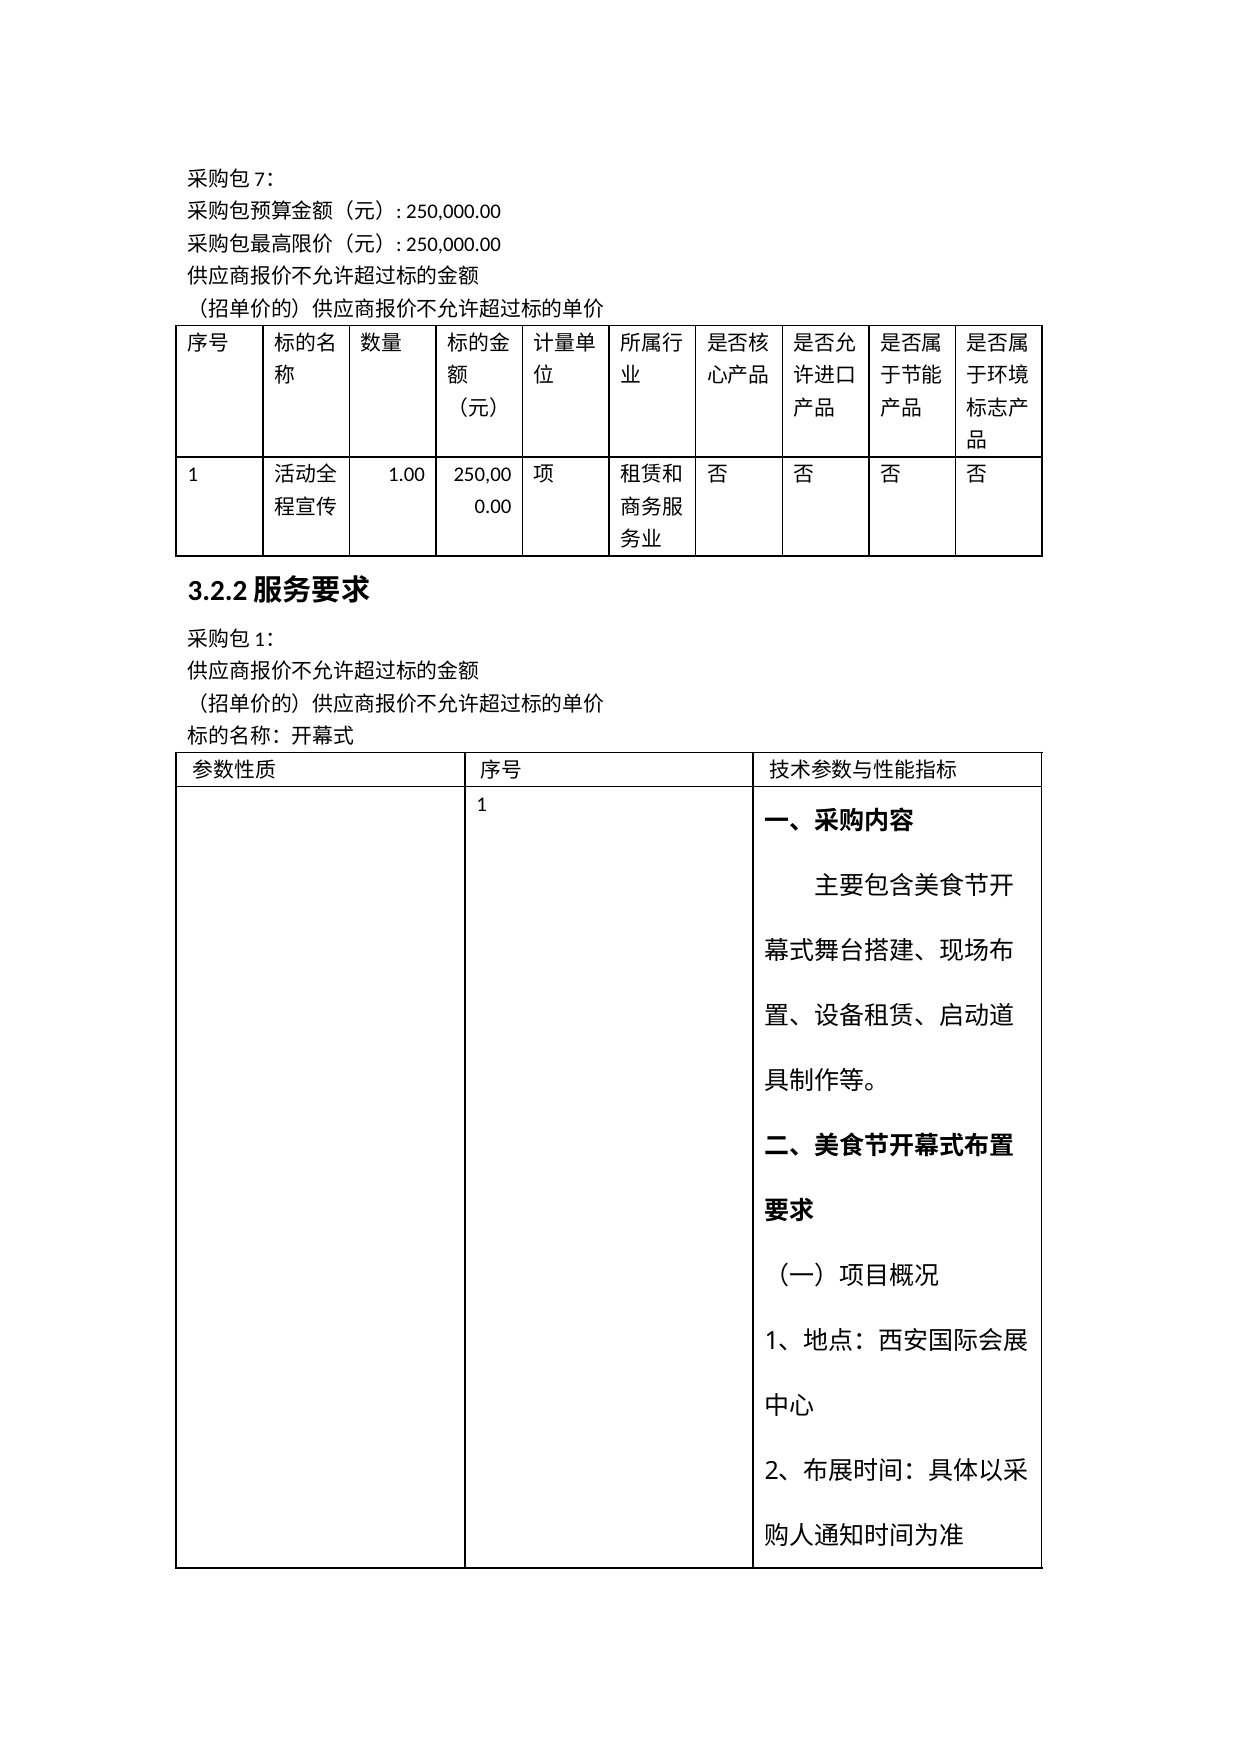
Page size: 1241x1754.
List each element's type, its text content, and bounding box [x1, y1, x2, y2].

table_header 所属行业 [610, 326, 695, 456]
table_header 标的名称 [264, 326, 349, 456]
table_cell 租赁和商务服务业 [610, 458, 695, 555]
text 采购包7： [187, 162, 1053, 194]
table_header 参数性质 [177, 753, 464, 786]
text 采购包最高限价（元）: 250,000.00 [187, 227, 1053, 259]
text 供应商报价不允许超过标的金额 [187, 259, 1053, 292]
table_cell 1.00 [350, 458, 435, 555]
table_cell 250,000.00 [437, 458, 522, 555]
table_header 标的金额 （元） [437, 326, 522, 456]
table_cell 1 [466, 787, 752, 1567]
table_header 计量单位 [523, 326, 608, 456]
table_cell 否 [696, 458, 782, 555]
text （招单价的）供应商报价不允许超过标的单价 [187, 292, 1053, 324]
text 3.2.2服务要求 [187, 557, 1053, 622]
table_header 技术参数与性能指标 [754, 753, 1041, 786]
table_cell 否 [956, 458, 1041, 555]
table_header 序号 [466, 753, 752, 786]
table_header 序号 [177, 326, 262, 456]
text （招单价的）供应商报价不允许超过标的单价 [187, 687, 1053, 719]
table_header 是否属于节能产品 [870, 326, 955, 456]
table_cell 1 [177, 458, 262, 555]
table_header 是否允许进口产品 [783, 326, 868, 456]
table_header 是否核心产品 [696, 326, 782, 456]
table_cell 否 [870, 458, 955, 555]
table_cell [754, 787, 1041, 1567]
text 标的名称：开幕式 [187, 719, 1053, 752]
table_cell 活动全程宣传 [264, 458, 349, 555]
table_cell 否 [783, 458, 868, 555]
table_cell [177, 787, 464, 1567]
text 采购包1： [187, 622, 1053, 654]
table_header 数量 [350, 326, 435, 456]
table_cell 项 [523, 458, 608, 555]
text 供应商报价不允许超过标的金额 [187, 654, 1053, 687]
text 采购包预算金额（元）: 250,000.00 [187, 194, 1053, 227]
table_header 是否属于环境标志产品 [956, 326, 1041, 456]
